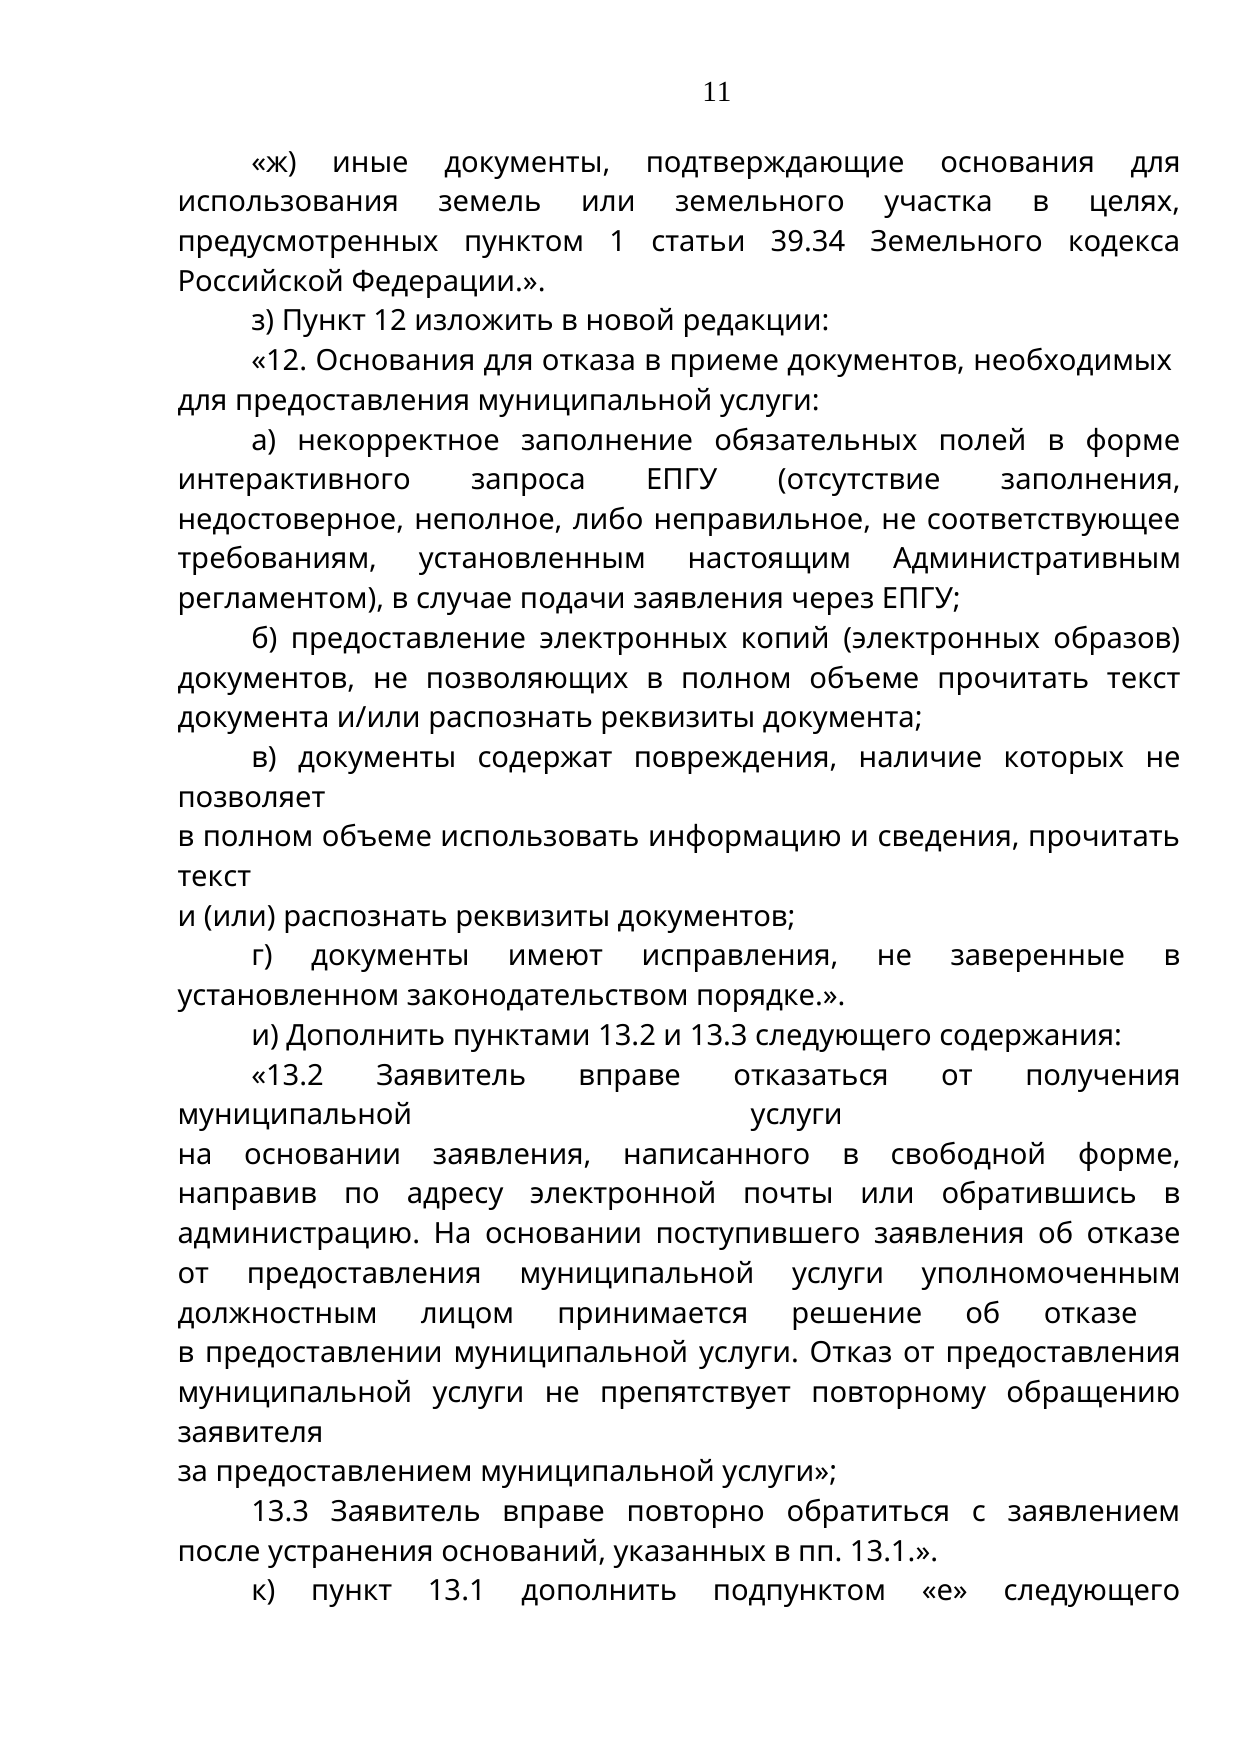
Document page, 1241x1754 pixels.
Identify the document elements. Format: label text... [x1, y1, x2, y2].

text и) Дополнить пунктами 13.2 и 13.3 следующего содержания: [177, 1014, 1181, 1054]
text «12. Основания для отказа в приеме документов, необходимых для предоставления муниципальной услуги: [177, 339, 1181, 419]
text в) документы содержат повреждения, наличие которых не позволяет в полном объеме использовать информацию и сведения, прочитать текст и (или) распознать реквизиты документов; [177, 736, 1181, 935]
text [177, 1570, 1181, 1609]
text 13.3 Заявитель вправе повторно обратиться с заявлением после устранения оснований, указанных в пп. 13.1.». [177, 1490, 1181, 1570]
text «ж) иные документы, подтверждающие основания для использования земель или земельного участка в целях, предусмотренных пунктом 1 статьи 39.34 Земельного кодекса Российской Федерации.». [177, 141, 1181, 300]
text з) Пункт 12 изложить в новой редакции: [177, 300, 1181, 339]
text б) предоставление электронных копий (электронных образов) документов, не позволяющих в полном объеме прочитать текст документа и/или распознать реквизиты документа; [177, 617, 1181, 736]
text а) некорректное заполнение обязательных полей в форме интерактивного запроса ЕПГУ (отсутствие заполнения, недостоверное, неполное, либо неправильное, не соответствующее требованиям, установленным настоящим Административным регламентом), в случае подачи заявления через ЕПГУ; [177, 419, 1181, 617]
text г) документы имеют исправления, не заверенные в установленном законодательством порядке.». [177, 935, 1181, 1014]
text «13.2 Заявитель вправе отказаться от получения муниципальной услуги на основании заявления, написанного в свободной форме, направив по адресу электронной почты или обратившись в администрацию. На основании поступившего заявления об отказе от предоставления муниципальной услуги уполномоченным должностным лицом принимается решение об отказе в предоставлении муниципальной услуги. Отказ от предоставления муниципальной услуги не препятствует повторному обращению заявителя за предоставлением муниципальной услуги»; [177, 1054, 1181, 1490]
